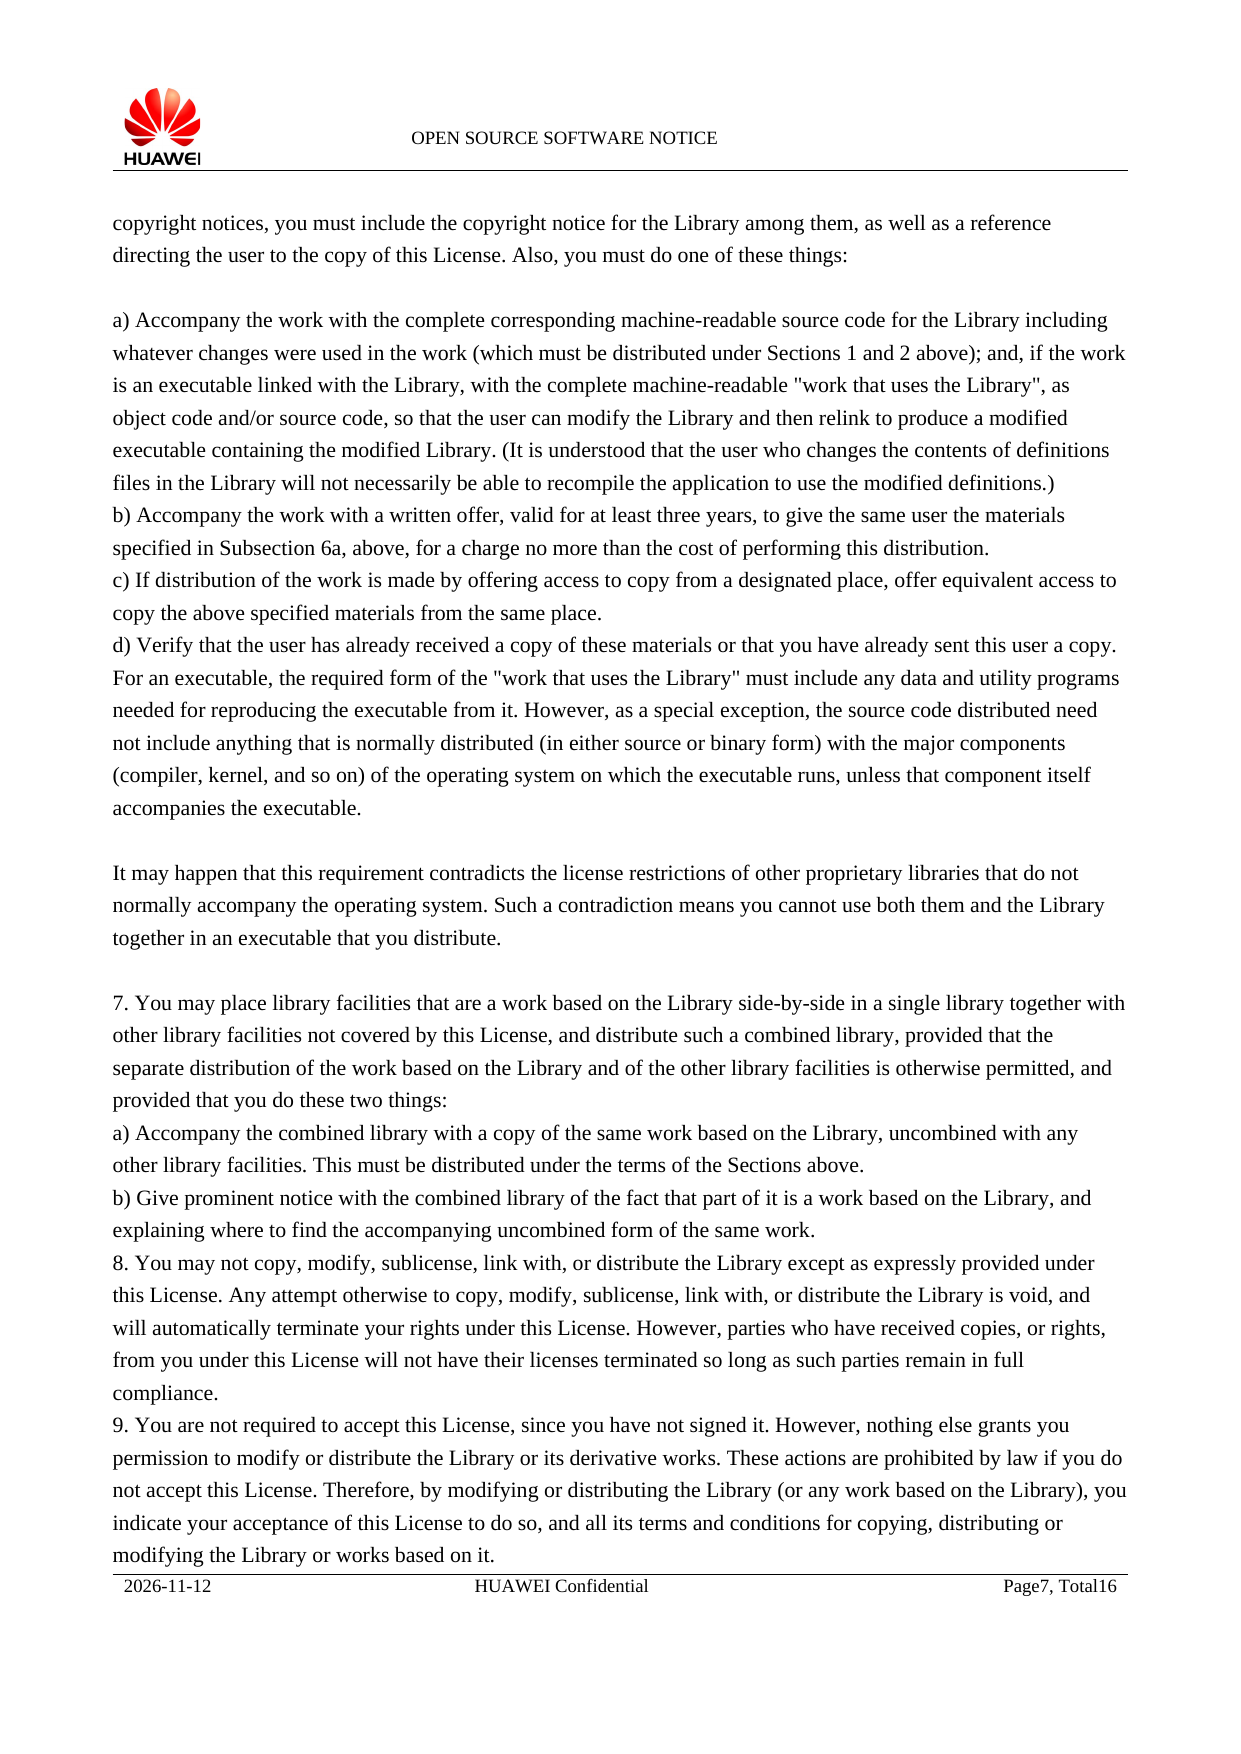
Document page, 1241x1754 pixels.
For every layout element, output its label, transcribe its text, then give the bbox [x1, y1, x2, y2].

picture [124, 88, 201, 165]
